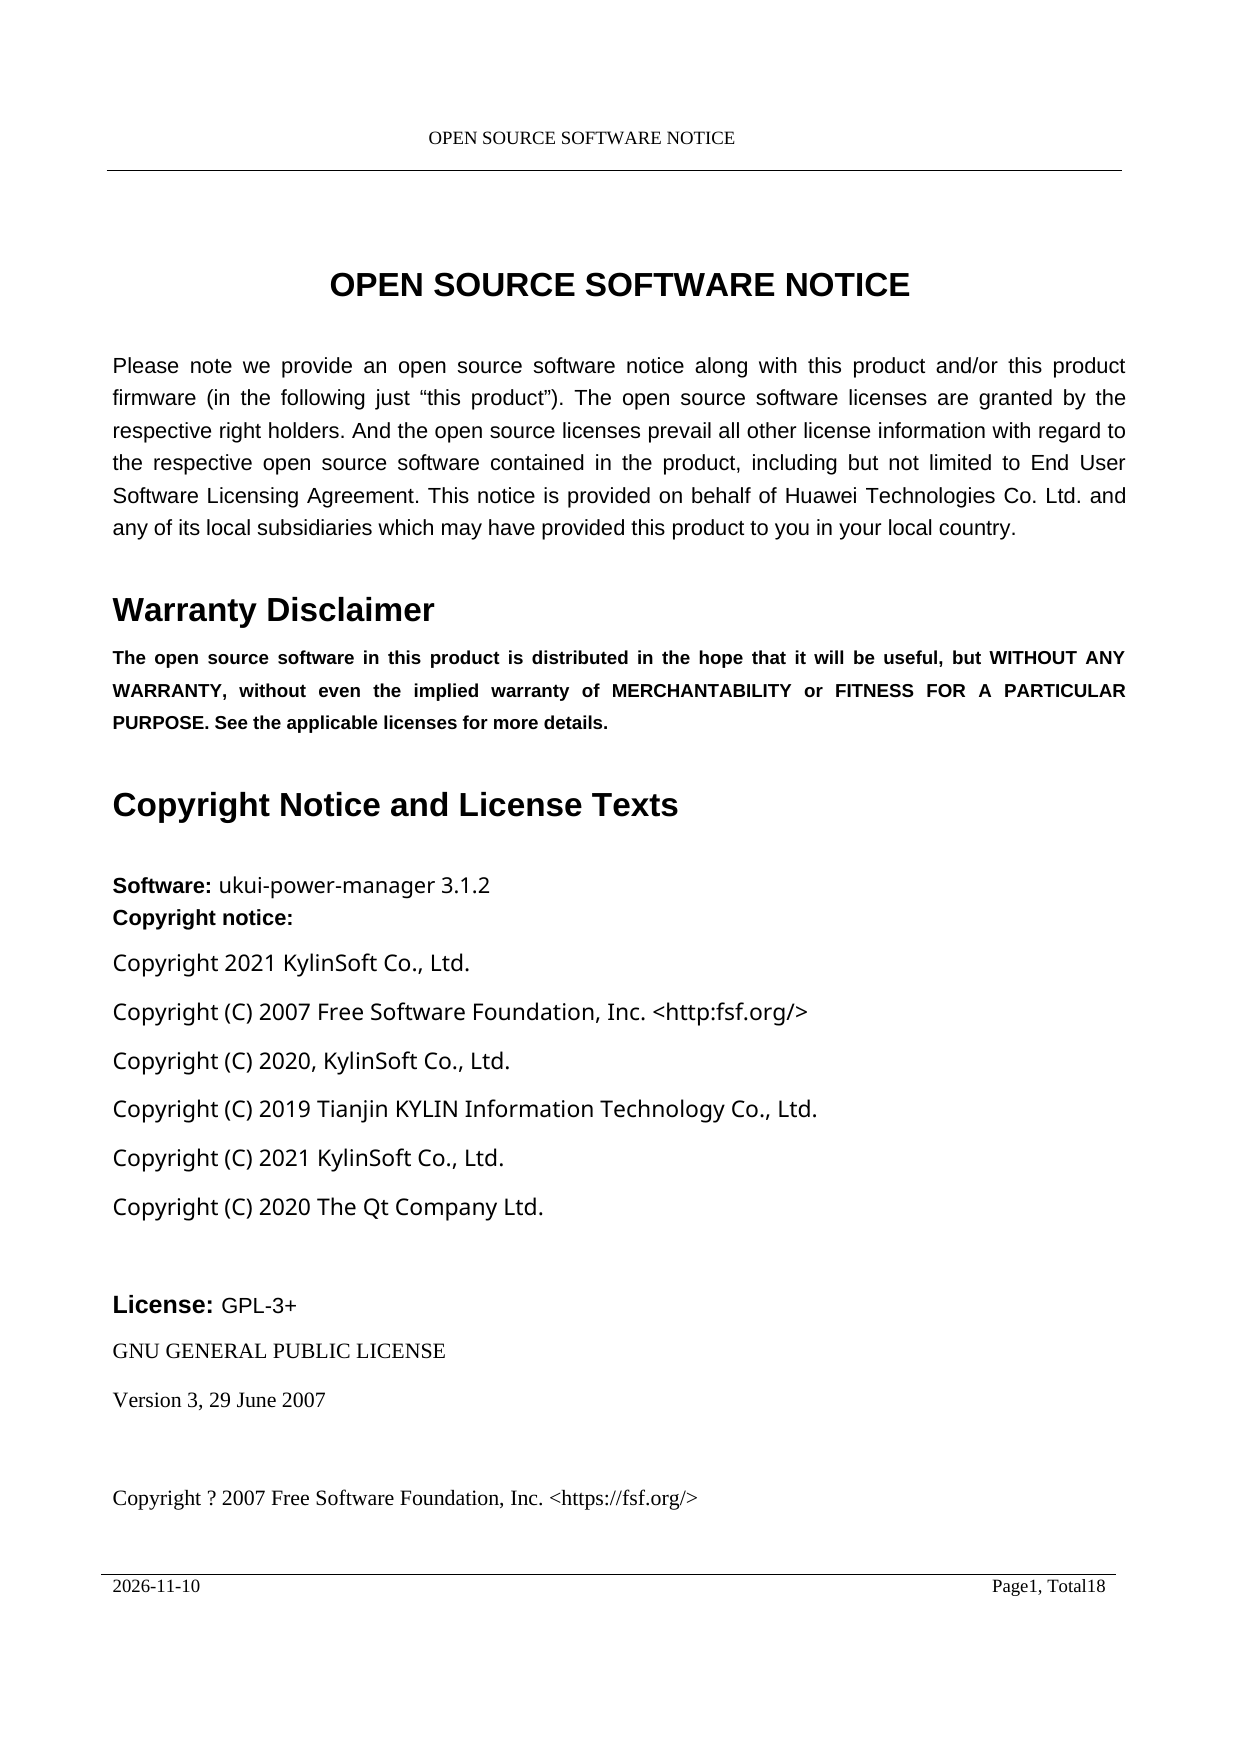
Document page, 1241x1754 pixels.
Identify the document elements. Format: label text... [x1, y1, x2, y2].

text Software: ukui-power-manager 3.1.2 [112, 869, 1128, 901]
text The open source software in this product is distributed in the hope that it will be useful, but WITHOUT ANY WARRANTY, without even the implied warranty of MERCHANTABILITY or FITNESS FOR A PARTICULAR PURPOSE. See the applicable licenses for more details. [112, 641, 1128, 739]
text Warranty Disclaimer [112, 576, 1128, 641]
text Copyright notice: [112, 901, 1128, 934]
text License: GPL-3+ [112, 1288, 1128, 1320]
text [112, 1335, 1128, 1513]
text Copyright Notice and License Texts [112, 771, 1128, 836]
text Please note we provide an open source software notice along with this product and/or this product firmware (in the following just “this product”). The open source software licenses are granted by the respective right holders. And the open source licenses prevail all other license information with regard to the respective open source software contained in the product, including but not limited to End User Software Licensing Agreement. This notice is provided on behalf of Huawei Technologies Co. Ltd. and any of its local subsidiaries which may have provided this product to you in your local country. [112, 349, 1128, 544]
text Copyright 2021 KylinSoft Co., Ltd. Copyright (C) 2007 Free Software Foundation, Inc. <http:fsf.org/> Copyright (C) 2020, KylinSoft Co., Ltd. Copyright (C) 2019 Tianjin KYLIN Information Technology Co., Ltd. Copyright (C) 2021 KylinSoft Co., Ltd. Copyright (C) 2020 The Qt Company Ltd. [112, 947, 1128, 1272]
text OPEN SOURCE SOFTWARE NOTICE [112, 251, 1128, 316]
